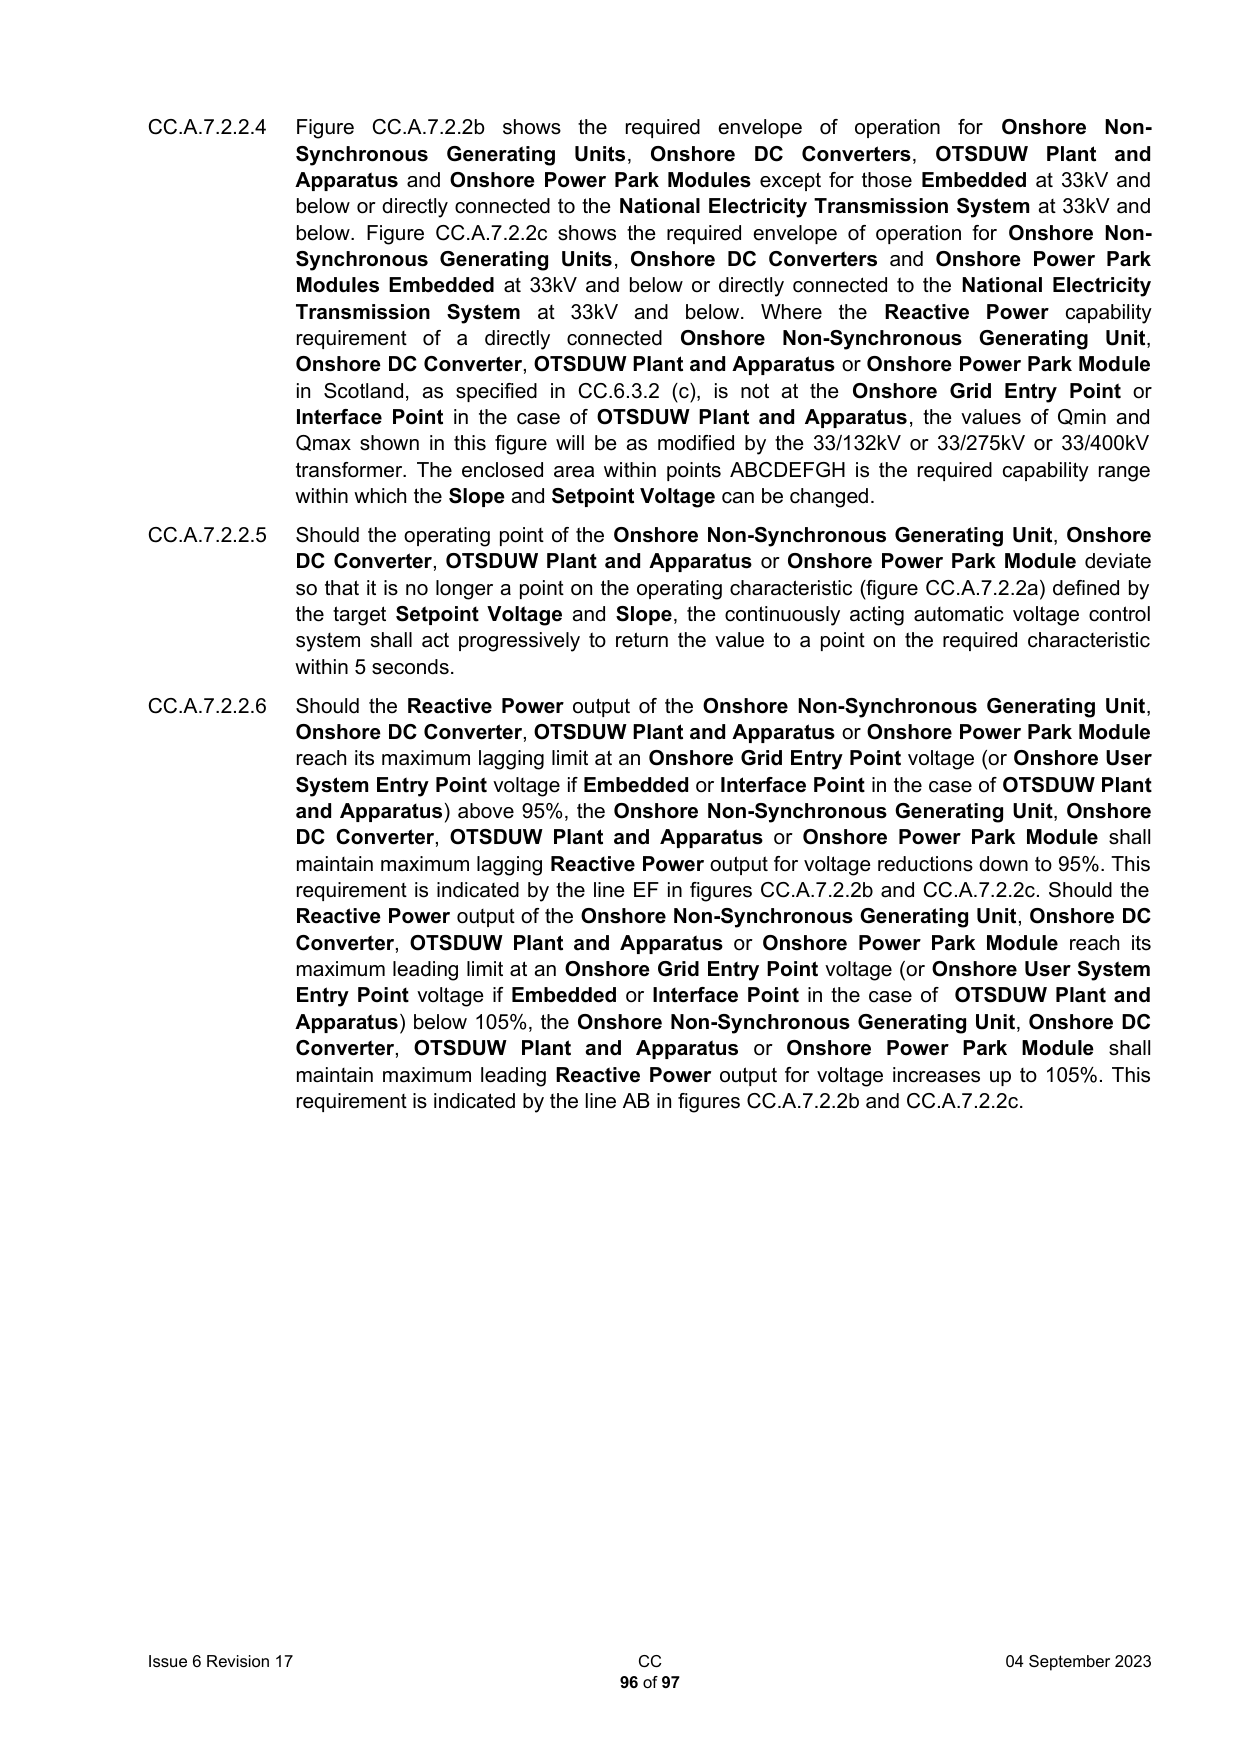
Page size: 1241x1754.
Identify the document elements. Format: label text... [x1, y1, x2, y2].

text CC.A.7.2.2.5 Should the operating point of the Onshore Non-Synchronous Generating Unit, Onshore DC Converter, OTSDUW Plant and Apparatus or Onshore Power Park Module deviate so that it is no longer a point on the operating characteristic (figure CC.A.7.2.2a) defined by the target Setpoint Voltage and Slope, the continuously acting automatic voltage control system shall act progressively to return the value to a point on the required characteristic within 5 seconds. [148, 523, 1152, 678]
text CC.A.7.2.2.4 Figure CC.A.7.2.2b shows the required envelope of operation for Onshore Non-Synchronous Generating Units, Onshore DC Converters, OTSDUW Plant and Apparatus and Onshore Power Park Modules except for those Embedded at 33kV and below or directly connected to the National Electricity Transmission System at 33kV and below. Figure CC.A.7.2.2c shows the required envelope of operation for Onshore Non-Synchronous Generating Units, Onshore DC Converters and Onshore Power Park Modules Embedded at 33kV and below or directly connected to the National Electricity Transmission System at 33kV and below. Where the Reactive Power capability requirement of a directly connected Onshore Non-Synchronous Generating Unit, Onshore DC Converter, OTSDUW Plant and Apparatus or Onshore Power Park Module in Scotland, as specified in CC.6.3.2 (c), is not at the Onshore Grid Entry Point or Interface Point in the case of OTSDUW Plant and Apparatus, the values of Qmin and Qmax shown in this figure will be as modified by the 33/132kV or 33/275kV or 33/400kV transformer. The enclosed area within points ABCDEFGH is the required capability range within which the Slope and Setpoint Voltage can be changed. [148, 115, 1152, 508]
text CC.A.7.2.2.6 Should the Reactive Power output of the Onshore Non-Synchronous Generating Unit, Onshore DC Converter, OTSDUW Plant and Apparatus or Onshore Power Park Module reach its maximum lagging limit at an Onshore Grid Entry Point voltage (or Onshore User System Entry Point voltage if Embedded or Interface Point in the case of OTSDUW Plant and Apparatus) above 95%, the Onshore Non-Synchronous Generating Unit, Onshore DC Converter, OTSDUW Plant and Apparatus or Onshore Power Park Module shall maintain maximum lagging Reactive Power output for voltage reductions down to 95%. This requirement is indicated by the line EF in figures CC.A.7.2.2b and CC.A.7.2.2c. Should the Reactive Power output of the Onshore Non-Synchronous Generating Unit, Onshore DC Converter, OTSDUW Plant and Apparatus or Onshore Power Park Module reach its maximum leading limit at an Onshore Grid Entry Point voltage (or Onshore User System Entry Point voltage if Embedded or Interface Point in the case of OTSDUW Plant and Apparatus) below 105%, the Onshore Non-Synchronous Generating Unit, Onshore DC Converter, OTSDUW Plant and Apparatus or Onshore Power Park Module shall maintain maximum leading Reactive Power output for voltage increases up to 105%. This requirement is indicated by the line AB in figures CC.A.7.2.2b and CC.A.7.2.2c. [148, 693, 1152, 1113]
